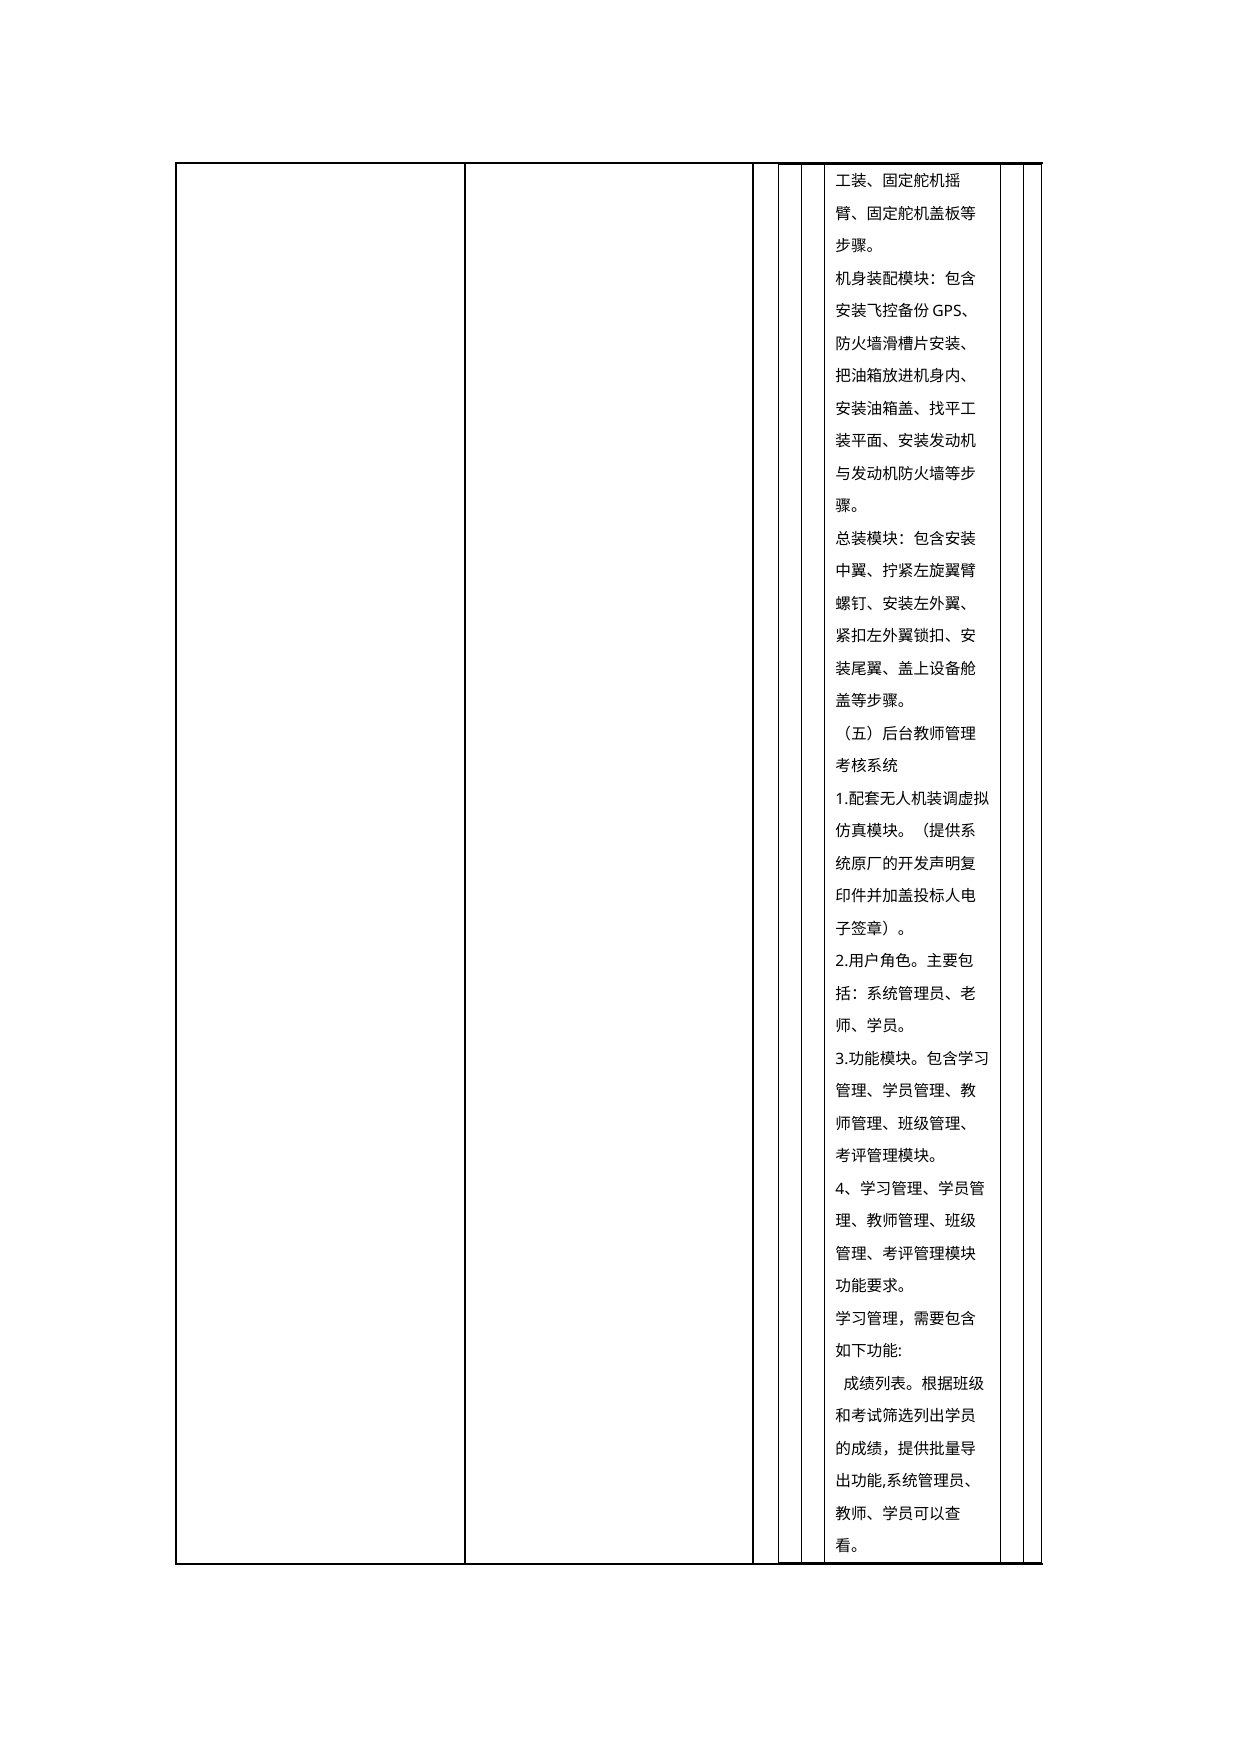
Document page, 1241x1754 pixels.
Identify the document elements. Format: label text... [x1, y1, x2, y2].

table_cell 1 [177, 164, 464, 1563]
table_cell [754, 164, 778, 1563]
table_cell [1024, 165, 1041, 1562]
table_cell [1001, 165, 1023, 1562]
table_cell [802, 165, 824, 1562]
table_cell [779, 165, 801, 1562]
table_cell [825, 165, 1000, 1562]
table_cell ▲ [466, 164, 752, 1563]
